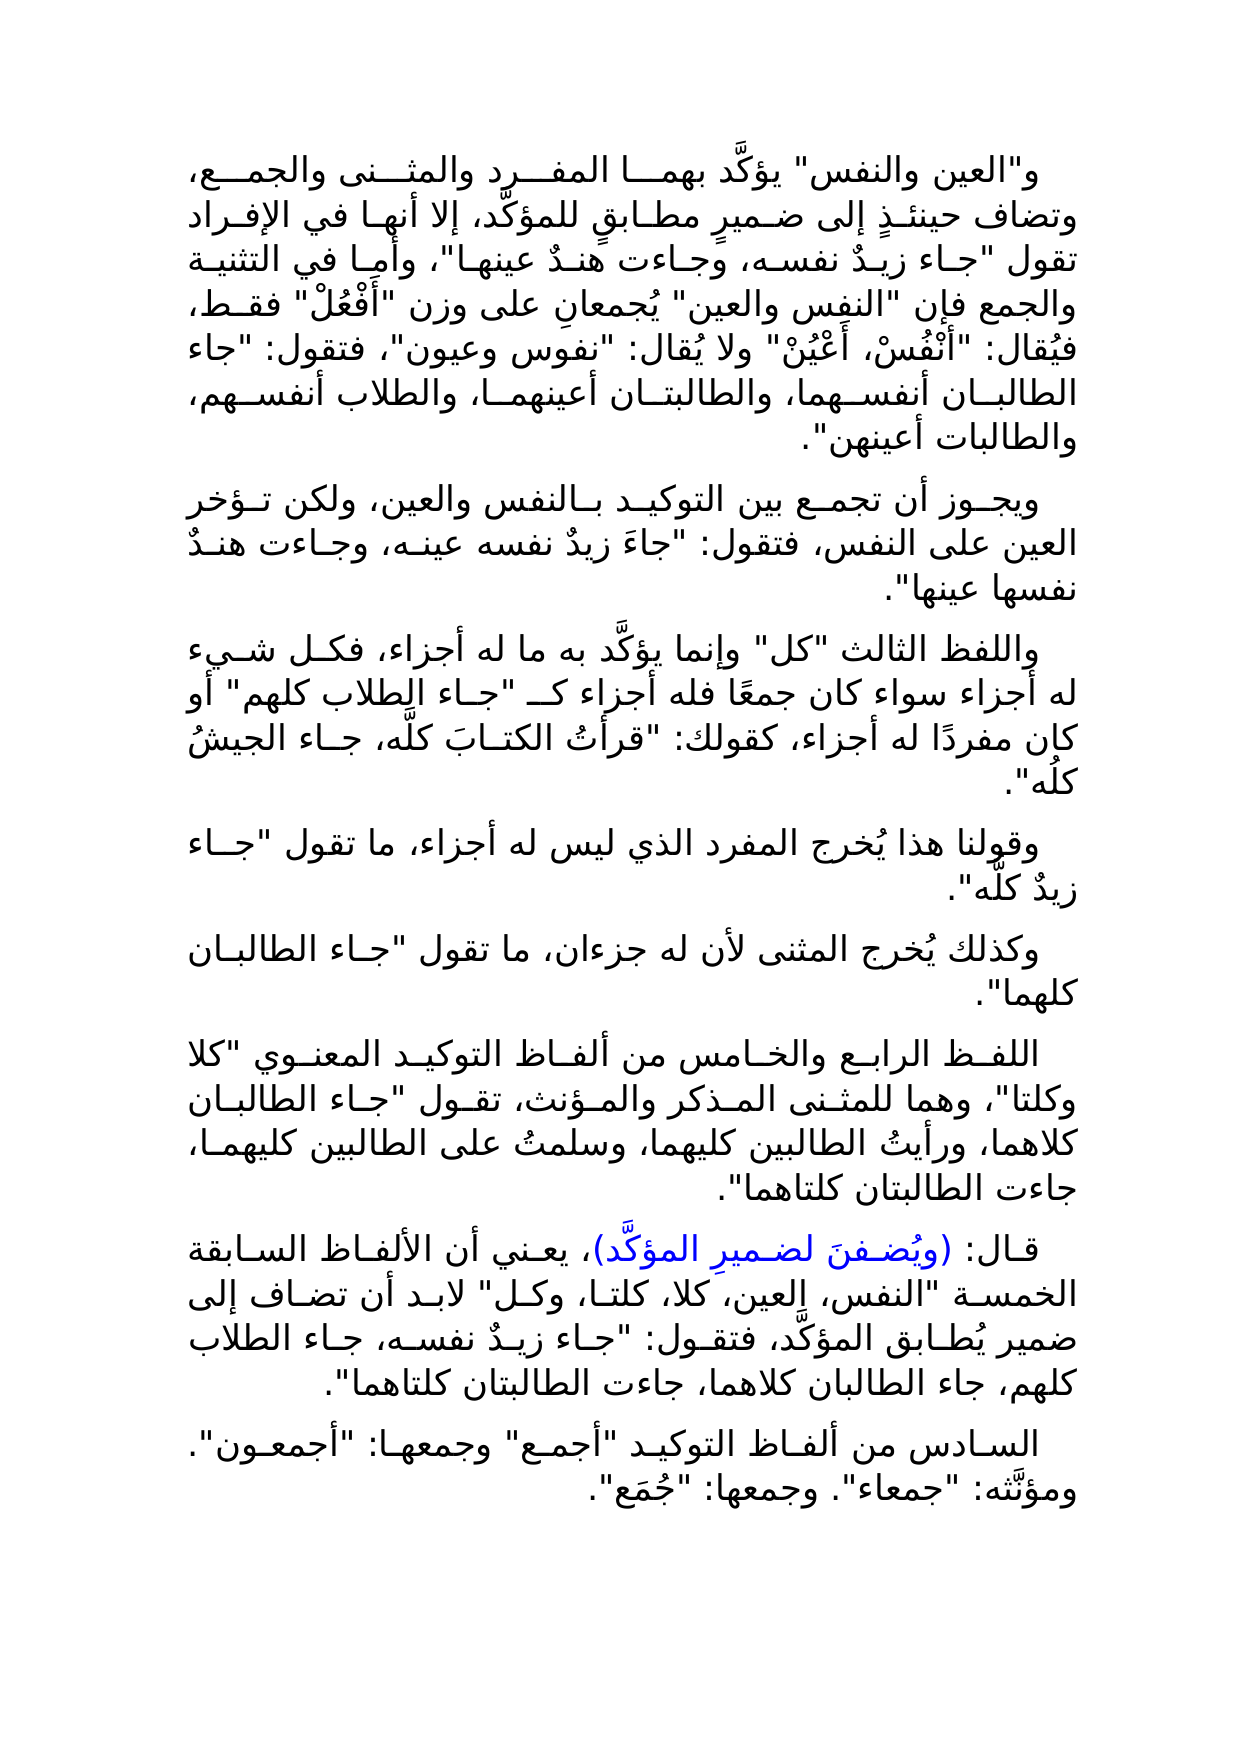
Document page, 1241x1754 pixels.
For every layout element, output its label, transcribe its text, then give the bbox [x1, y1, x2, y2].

text ويجوز أن تجمع بين التوكيد بالنفس والعين، ولكن تؤخر العين على النفس، فتقول: "جاءَ زيدٌ نفسه عينه، وجاءت هندٌ نفسها عينها". [187, 478, 1078, 608]
text اللفظ الرابع والخامس من ألفاظ التوكيد المعنوي "كلا وكلتا"، وهما للمثنى المذكر والمؤنث، تقول "جاء الطالبان كلاهما، ورأيتُ الطالبين كليهما، وسلمتُ على الطالبين كليهما، جاءت الطالبتان كلتاهما". [187, 1034, 1078, 1209]
text و"العين والنفس" يؤكَّد بهما المفرد والمثنى والجمع، وتضاف حينئذٍ إلى ضميرٍ مطابقٍ للمؤكَّد، إلا أنها في الإفراد تقول "جاء زيدٌ نفسه، وجاءت هندٌ عينها"، وأما في التثنية والجمع فإن "النفس والعين" يُجمعانِ على وزن "أَفْعُلْ" فقط، فيُقال: "أنْفُسْ، أَعْيُنْ" ولا يُقال: "نفوس وعيون"، فتقول: "جاء الطالبان أنفسهما، والطالبتان أعينهما، والطلاب أنفسهم، والطالبات أعينهن". [187, 150, 1078, 458]
text واللفظ الثالث "كل" وإنما يؤكَّد به ما له أجزاء، فكل شيء له أجزاء سواء كان جمعًا فله أجزاء كـ "جاء الطلاب كلهم" أو كان مفردًا له أجزاء، كقولك: "قرأتُ الكتابَ كلَّه، جاء الجيشُ كلُه". [187, 628, 1078, 803]
text قال: (ويُضفنَ لضميرِ المؤكَّد)، يعني أن الألفاظ السابقة الخمسة "النفس، العين، كلا، كلتا، وكل" لابد أن تضاف إلى ضمير يُطابق المؤكَّد، فتقول: "جاء زيدٌ نفسه، جاء الطلاب كلهم، جاء الطالبان كلاهما، جاءت الطالبتان كلتاهما". [187, 1228, 1078, 1403]
text السادس من ألفاظ التوكيد "أجمع" وجمعها: "أجمعون". ومؤنَّثه: "جمعاء". وجمعها: "جُمَع". [187, 1423, 1078, 1509]
text وكذلك يُخرج المثنى لأن له جزءان، ما تقول "جاء الطالبان كلهما". [187, 928, 1078, 1014]
text وقولنا هذا يُخرج المفرد الذي ليس له أجزاء، ما تقول "جاء زيدٌ كلُّه". [187, 823, 1078, 908]
